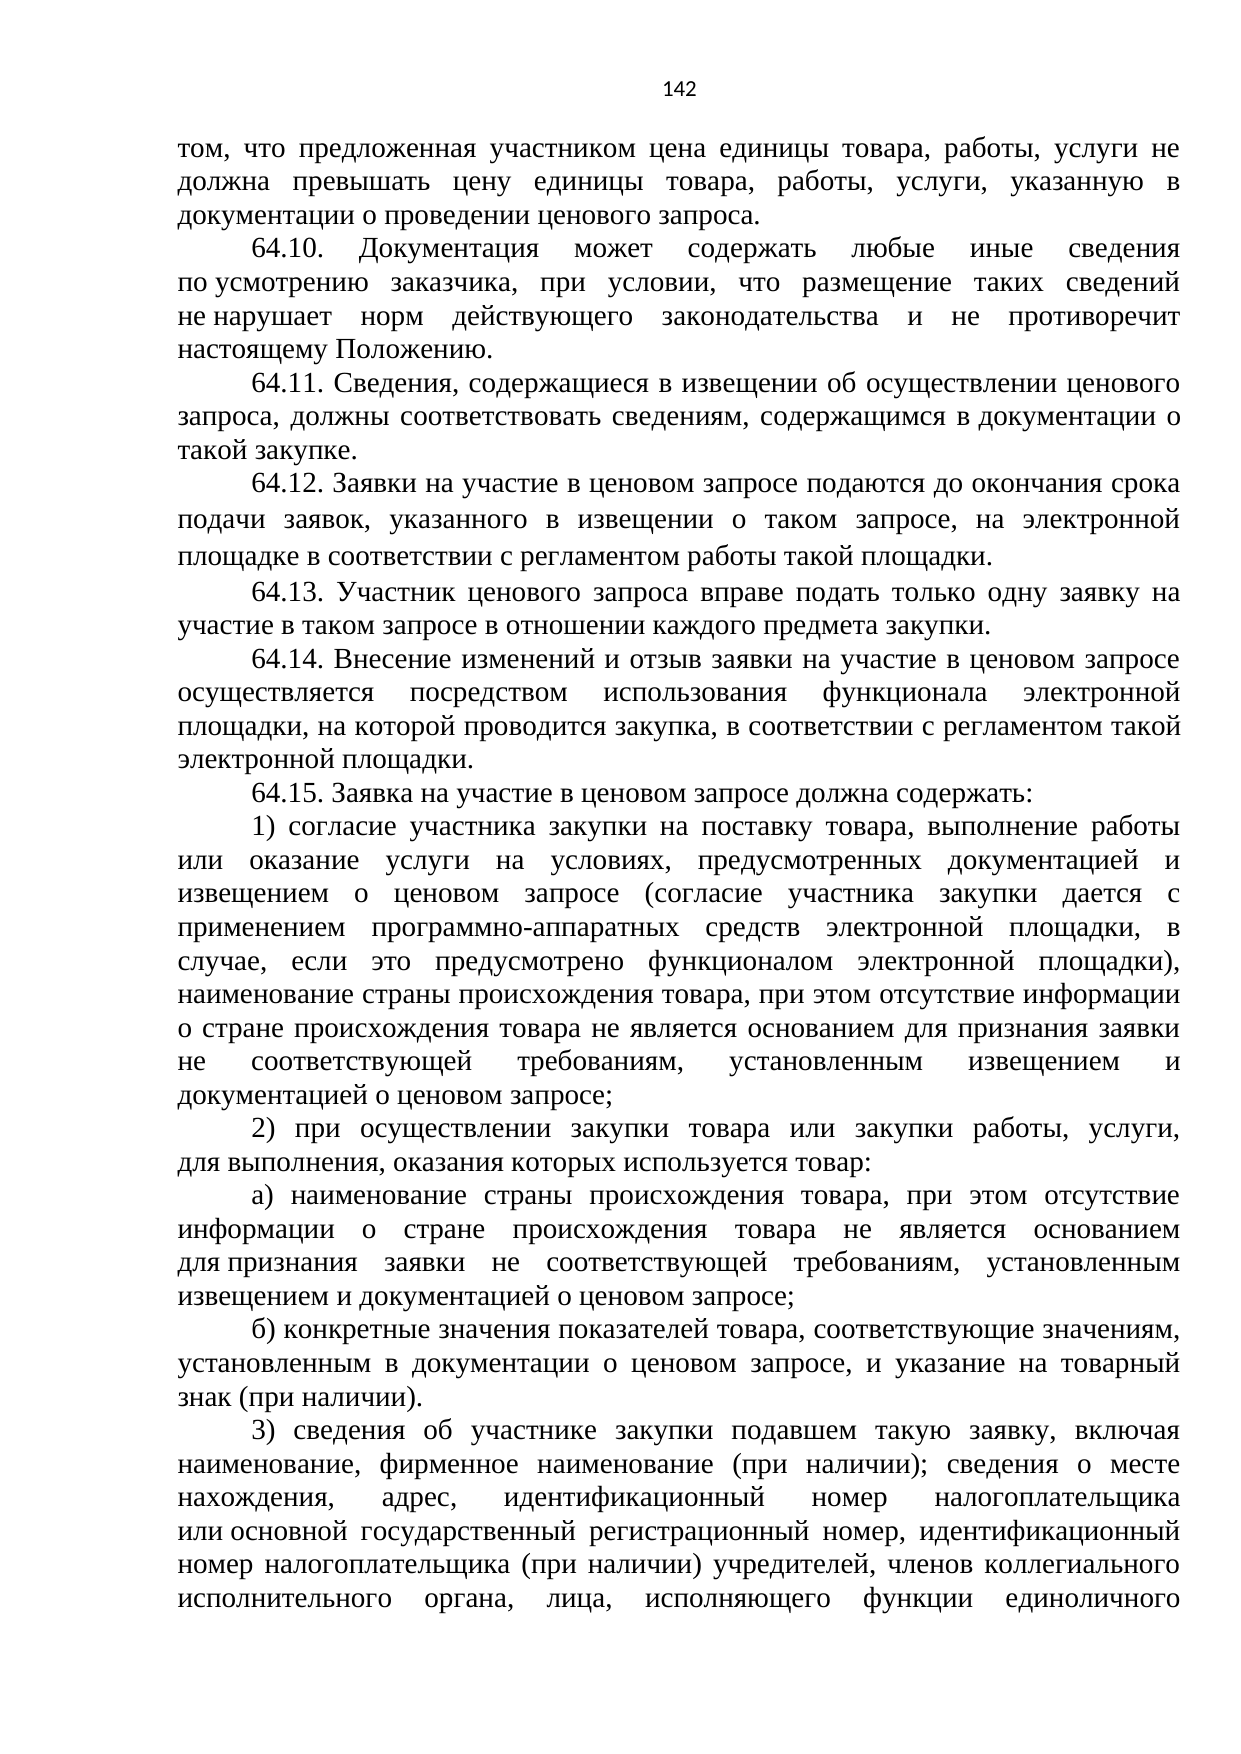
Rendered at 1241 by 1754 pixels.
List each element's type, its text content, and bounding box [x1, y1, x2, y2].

text 64.10. Документация может содержать любые иные сведения по усмотрению заказчика, при условии, что размещение таких сведений не нарушает норм действующего законодательства и не противоречит настоящему Положению. [177, 231, 1181, 365]
text б) конкретные значения показателей товара, соответствующие значениям, установленным в документации о ценовом запросе, и указание на товарный знак (при наличии). [177, 1312, 1181, 1412]
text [177, 1412, 1181, 1613]
text 1) согласие участника закупки на поставку товара, выполнение работы или оказание услуги на условиях, предусмотренных документацией и извещением о ценовом запросе (согласие участника закупки дается с применением программно-аппаратных средств электронной площадки, в случае, если это предусмотрено функционалом электронной площадки), наименование страны происхождения товара, при этом отсутствие информации о стране происхождения товара не является основанием для признания заявки не соответствующей требованиям, установленным извещением и документацией о ценовом запросе; [177, 808, 1181, 1110]
text 64.11. Сведения, содержащиеся в извещении об осуществлении ценового запроса, должны соответствовать сведениям, содержащимся в документации о такой закупке. [177, 365, 1181, 465]
text 2) при осуществлении закупки товара или закупки работы, услуги, для выполнения, оказания которых используется товар: [177, 1110, 1181, 1177]
text 64.15. Заявка на участие в ценовом запросе должна содержать: [177, 775, 1181, 808]
text 64.14. Внесение изменений и отзыв заявки на участие в ценовом запросе осуществляется посредством использования функционала электронной площадки, на которой проводится закупка, в соответствии с регламентом такой электронной площадки. [177, 641, 1181, 775]
text 64.12. Заявки на участие в ценовом запросе подаются до окончания срока подачи заявок, указанного в извещении о таком запросе, на электронной площадке в соответствии с регламентом работы такой площадки. [177, 465, 1181, 571]
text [177, 130, 1181, 231]
text а) наименование страны происхождения товара, при этом отсутствие информации о стране происхождения товара не является основанием для признания заявки не соответствующей требованиям, установленным извещением и документацией о ценовом запросе; [177, 1177, 1181, 1312]
text 64.13. Участник ценового запроса вправе подать только одну заявку на участие в таком запросе в отношении каждого предмета закупки. [177, 574, 1181, 641]
